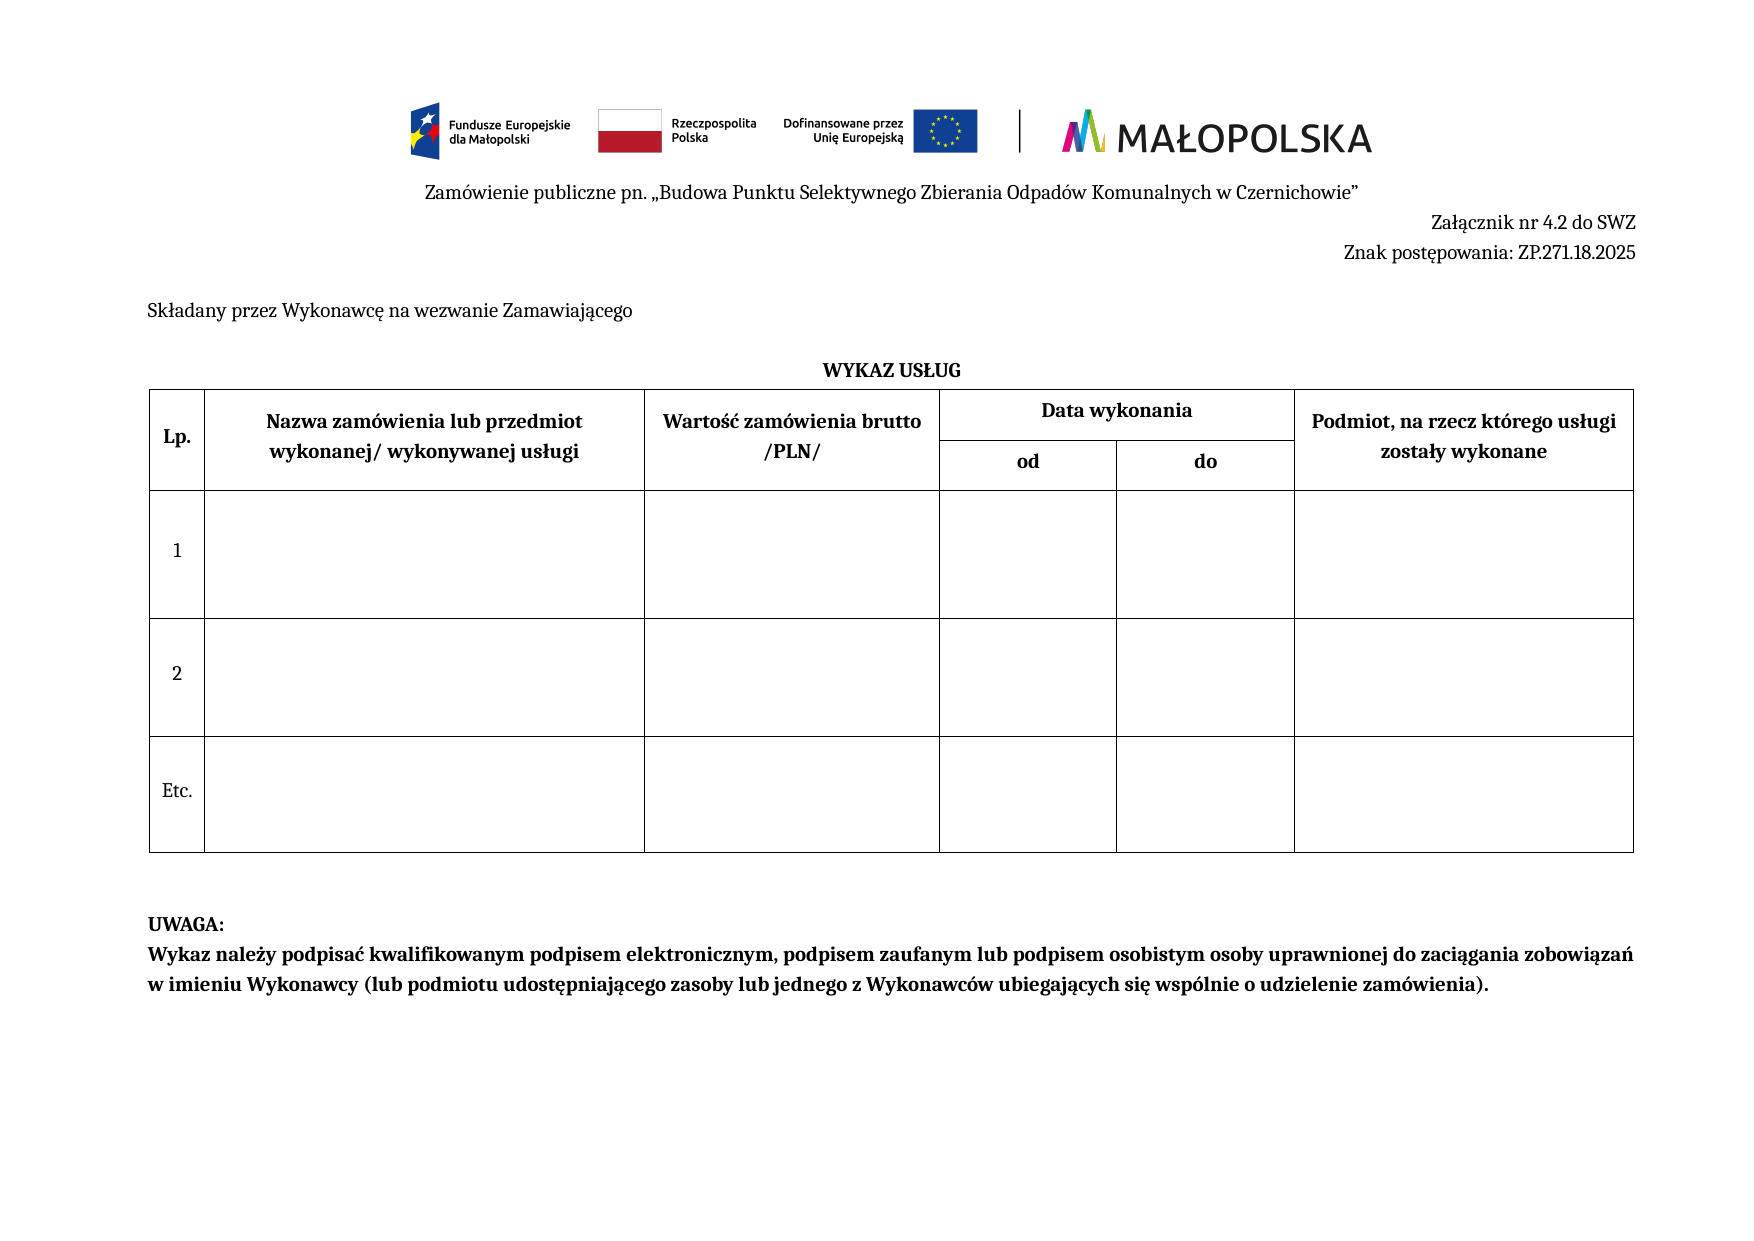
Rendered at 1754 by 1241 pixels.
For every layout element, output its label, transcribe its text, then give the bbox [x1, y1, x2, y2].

table_cell [645, 619, 939, 736]
table_cell 2 [150, 619, 204, 736]
table_cell [645, 491, 939, 618]
table_cell [1295, 619, 1633, 736]
table_header Wartość zamówienia brutto /PLN/ [645, 390, 939, 490]
table_cell [940, 619, 1116, 736]
table_cell [205, 491, 644, 618]
table_cell od [940, 441, 1116, 490]
table_cell [1295, 737, 1633, 852]
table_cell [1117, 737, 1294, 852]
subtitle WYKAZ USŁUG [148, 359, 1636, 383]
table_cell Etc. [150, 737, 204, 852]
table_header Data wykonania [940, 390, 1294, 439]
table_header Podmiot, na rzecz którego usługi zostały wykonane [1295, 390, 1633, 490]
table_cell 1 [150, 491, 204, 618]
table_cell [205, 737, 644, 852]
text Wykaz należy podpisać kwalifikowanym podpisem elektronicznym, podpisem zaufanym lub podpisem osobistym osoby uprawnionej do zaciągania zobowiązań w imieniu Wykonawcy (lub podmiotu udostępniającego zasoby lub jednego z Wykonawców ubiegających się wspólnie o udzielenie zamówienia). [148, 943, 1636, 997]
table_header Nazwa zamówienia lub przedmiot wykonanej/ wykonywanej usługi [205, 390, 644, 490]
picture [397, 88, 1387, 174]
table_cell [1295, 491, 1633, 618]
table_cell [1117, 491, 1294, 618]
table_header Lp. [150, 390, 204, 490]
table_cell do [1117, 441, 1294, 490]
table_cell [645, 737, 939, 852]
text UWAGA: [148, 913, 1636, 937]
table_cell [940, 491, 1116, 618]
table_cell [1117, 619, 1294, 736]
table_cell [205, 619, 644, 736]
table_cell [940, 737, 1116, 852]
text Składany przez Wykonawcę na wezwanie Zamawiającego [148, 299, 1636, 323]
